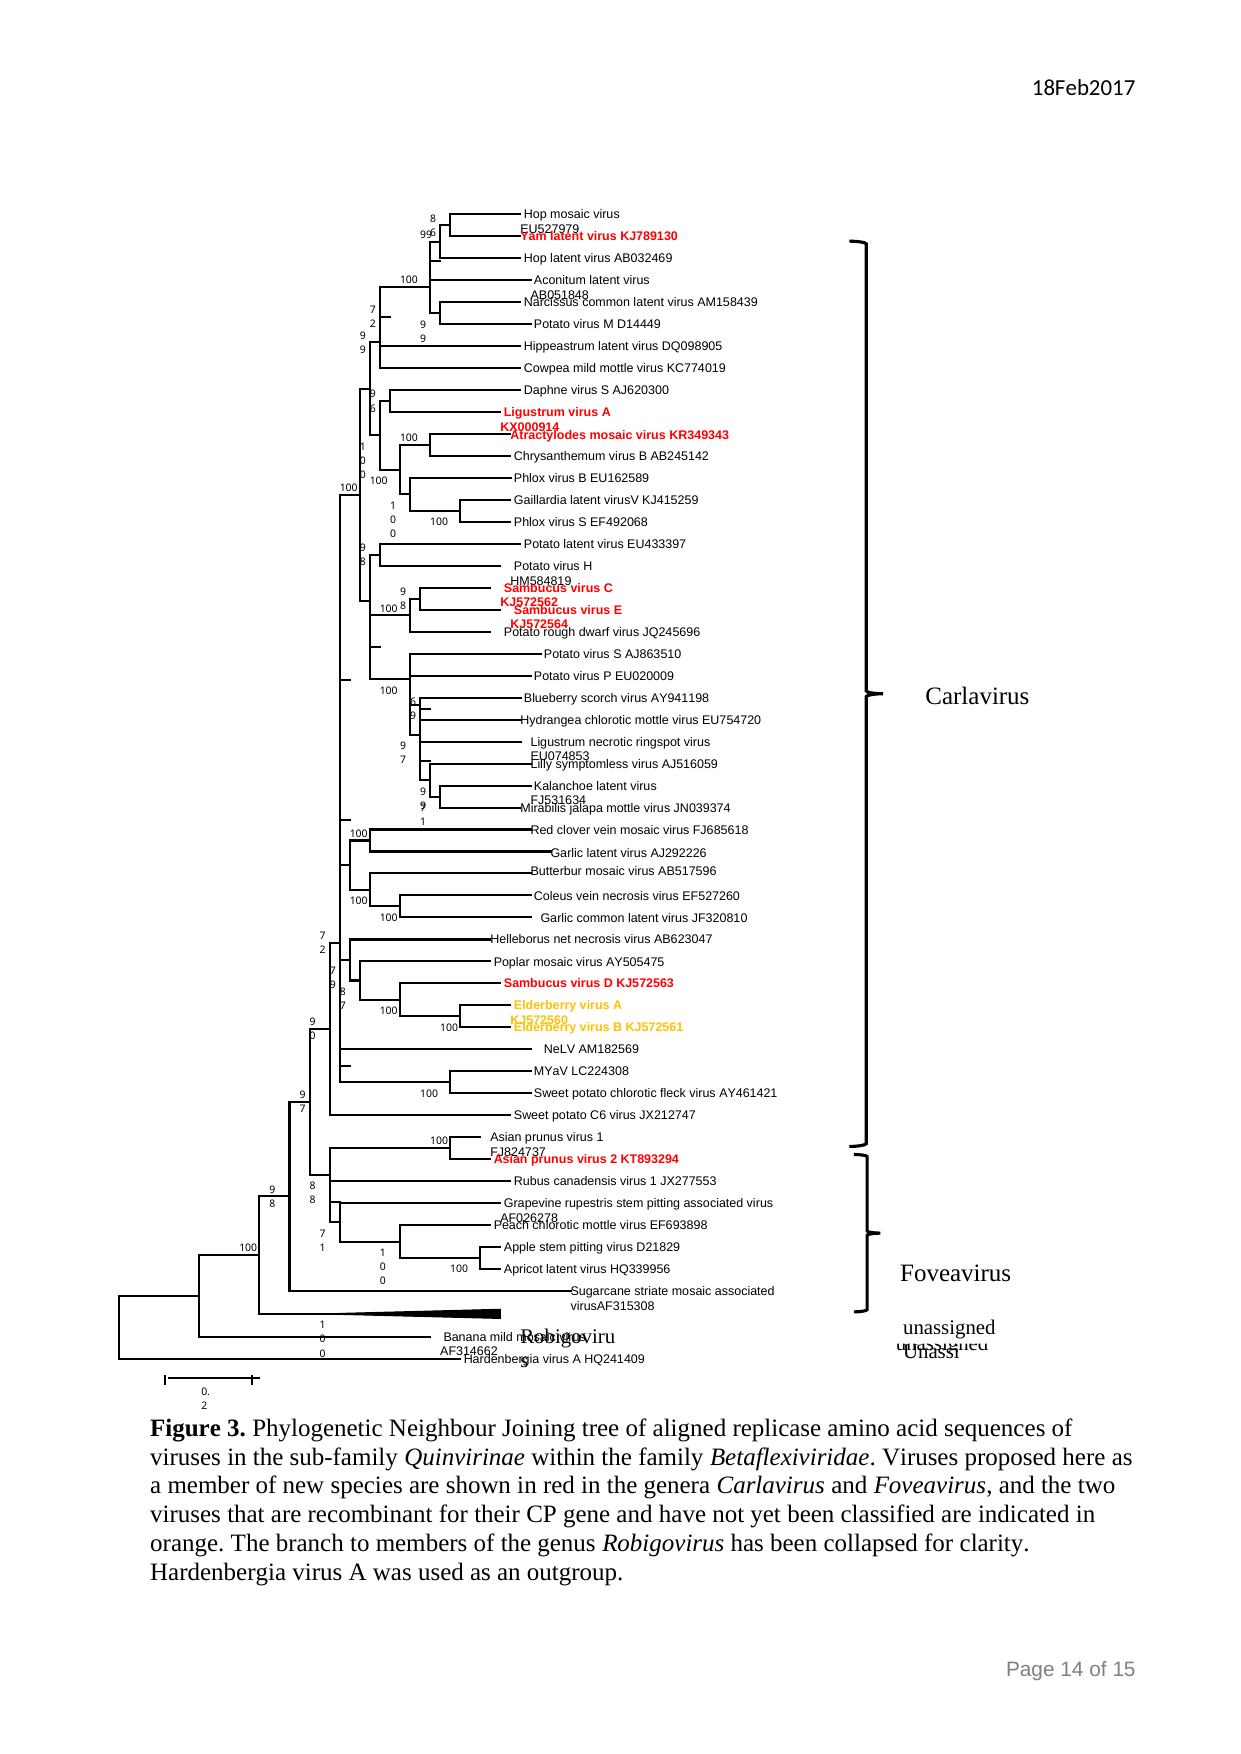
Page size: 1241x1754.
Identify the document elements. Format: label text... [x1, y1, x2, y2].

text Figure 3. Phylogenetic Neighbour Joining tree of aligned replicase amino acid sequences of viruses in the sub-family Quinvirinae within the family Betaflexiviridae. Viruses proposed here as a member of new species are shown in red in the genera Carlavirus and Foveavirus, and the two viruses that are recombinant for their CP gene and have not yet been classified are indicated in orange. The branch to members of the genus Robigovirus has been collapsed for clarity. Hardenbergia virus A was used as an outgroup. [150, 192, 1135, 1586]
